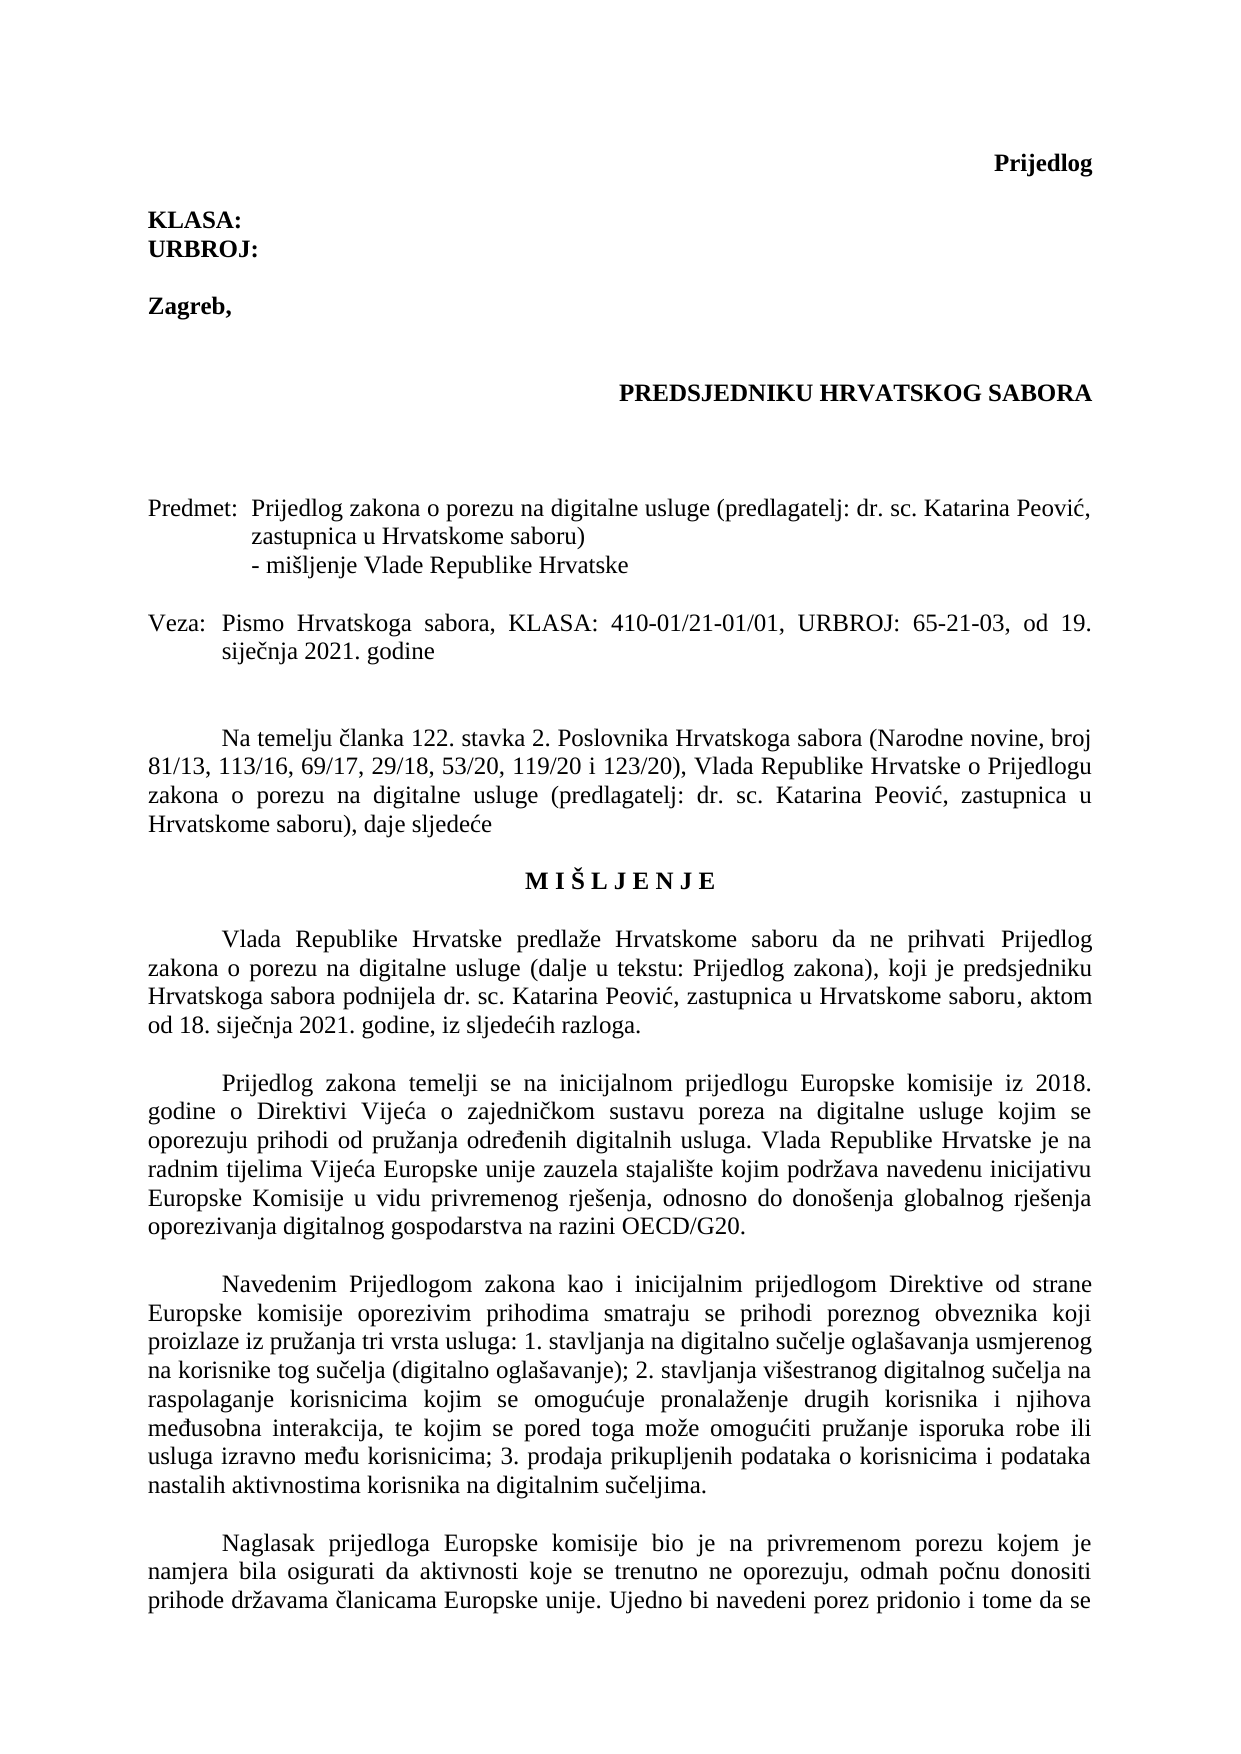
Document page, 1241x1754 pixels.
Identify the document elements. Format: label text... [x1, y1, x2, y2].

text M I Š L J E N J E [148, 866, 1092, 895]
text URBROJ: [148, 234, 1092, 263]
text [148, 1528, 1092, 1614]
text KLASA: [148, 205, 1092, 234]
text Predmet: Prijedlog zakona o porezu na digitalne usluge (predlagatelj: dr. sc. Katarina Peović, zastupnica u Hrvatskome saboru) [148, 493, 1092, 550]
text - mišljenje Vlade Republike Hrvatske [251, 550, 1092, 579]
text PREDSJEDNIKU HRVATSKOG SABORA [591, 378, 1092, 406]
text Vlada Republike Hrvatske predlaže Hrvatskome saboru da ne prihvati Prijedlog zakona o porezu na digitalne usluge (dalje u tekstu: Prijedlog zakona), koji je predsjedniku Hrvatskoga sabora podnijela dr. sc. Katarina Peović, zastupnica u Hrvatskome saboru, aktom od 18. siječnja 2021. godine, iz sljedećih razloga. [148, 924, 1092, 1039]
text Veza: Pismo Hrvatskoga sabora, KLASA: 410-01/21-01/01, URBROJ: 65-21-03, od 19. siječnja 2021. godine [148, 608, 1092, 665]
text Na temelju članka 122. stavka 2. Poslovnika Hrvatskoga sabora (Narodne novine, broj 81/13, 113/16, 69/17, 29/18, 53/20, 119/20 i 123/20), Vlada Republike Hrvatske o Prijedlogu zakona o porezu na digitalne usluge (predlagatelj: dr. sc. Katarina Peović, zastupnica u Hrvatskome saboru), daje sljedeće [148, 723, 1092, 838]
text Prijedlog zakona temelji se na inicijalnom prijedlogu Europske komisije iz 2018. godine o Direktivi Vijeća o zajedničkom sustavu poreza na digitalne usluge kojim se oporezuju prihodi od pružanja određenih digitalnih usluga. Vlada Republike Hrvatske je na radnim tijelima Vijeća Europske unije zauzela stajalište kojim podržava navedenu inicijativu Europske Komisije u vidu privremenog rješenja, odnosno do donošenja globalnog rješenja oporezivanja digitalnog gospodarstva na razini OECD/G20. [148, 1068, 1092, 1240]
text Zagreb, [148, 291, 1092, 320]
text Navedenim Prijedlogom zakona kao i inicijalnim prijedlogom Direktive od strane Europske komisije oporezivim prihodima smatraju se prihodi poreznog obveznika koji proizlaze iz pružanja tri vrsta usluga: 1. stavljanja na digitalno sučelje oglašavanja usmjerenog na korisnike tog sučelja (digitalno oglašavanje); 2. stavljanja višestranog digitalnog sučelja na raspolaganje korisnicima kojim se omogućuje pronalaženje drugih korisnika i njihova međusobna interakcija, te kojim se pored toga može omogućiti pružanje isporuka robe ili usluga izravno među korisnicima; 3. prodaja prikupljenih podataka o korisnicima i podataka nastalih aktivnostima korisnika na digitalnim sučeljima. [148, 1269, 1092, 1499]
text Prijedlog [148, 148, 1092, 176]
